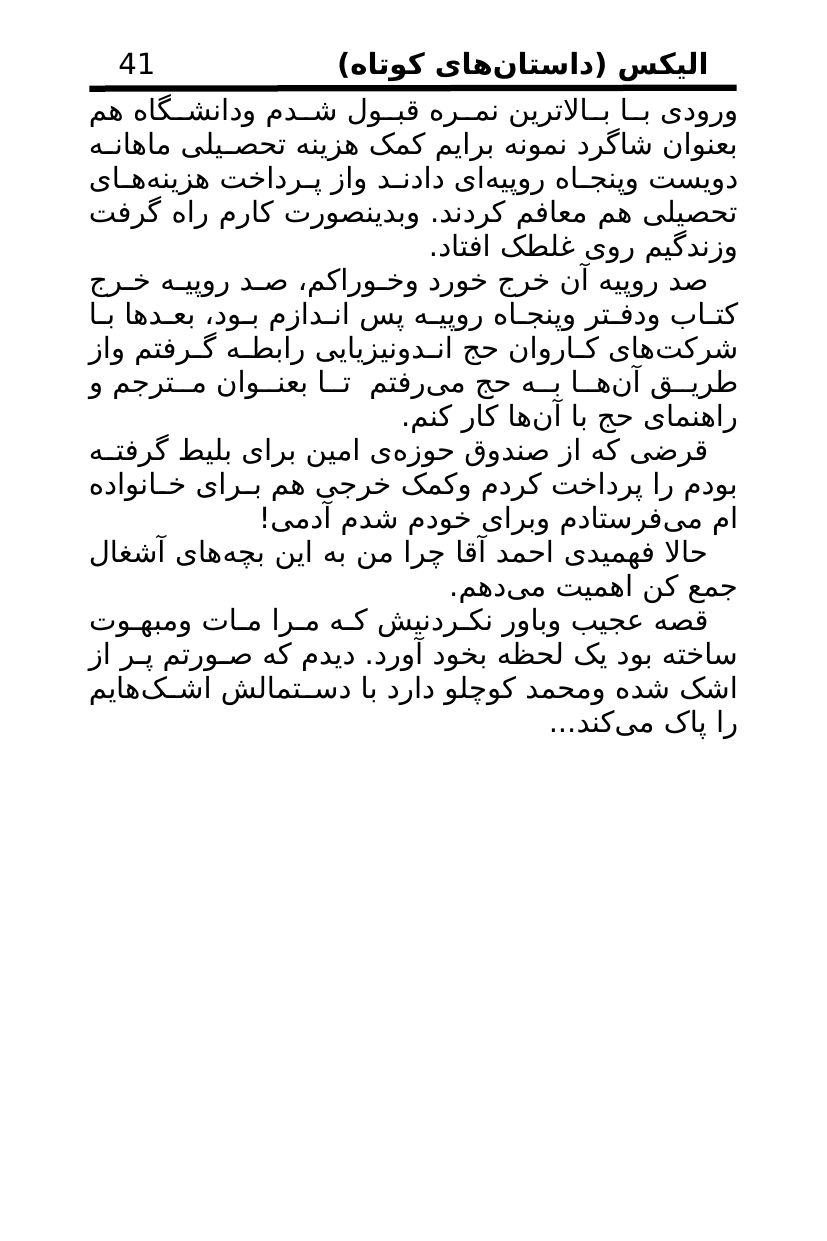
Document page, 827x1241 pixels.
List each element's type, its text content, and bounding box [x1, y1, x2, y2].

text قرضی که از صندوق حوزه‌ی امين برای بليط گرفته بودم را پرداخت کردم وکمک خرجی هم برای خانواده ام می‌فرستادم وبرای خودم شدم آدمی! [89, 433, 738, 535]
text حالا فهميدی احمد آقا چرا من به اين بچه‌های آشغال جمع کن اهميت می‌دهم. [89, 535, 738, 603]
text صد روپيه آن خرج خورد وخوراکم، صد روپيه خرج کتاب ودفتر وپنجاه روپيه پس اندازم بود، بعدها با شرکت‌های کاروان حج اندونيزيايی رابطه گرفتم واز طريق آن‌ها به حج می‌رفتم تا بعنوان مترجم و راهنمای حج با آن‌ها کار کنم. [89, 263, 738, 433]
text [89, 94, 738, 263]
text قصه عجيب وباور نکردنيش که مرا مات ومبهوت ساخته بود يک لحظه بخود آورد. ديدم که صورتم پر از اشک شده ومحمد کوچلو دارد با دستمالش اشک‌هايم را پاک می‌کند... [89, 603, 738, 739]
